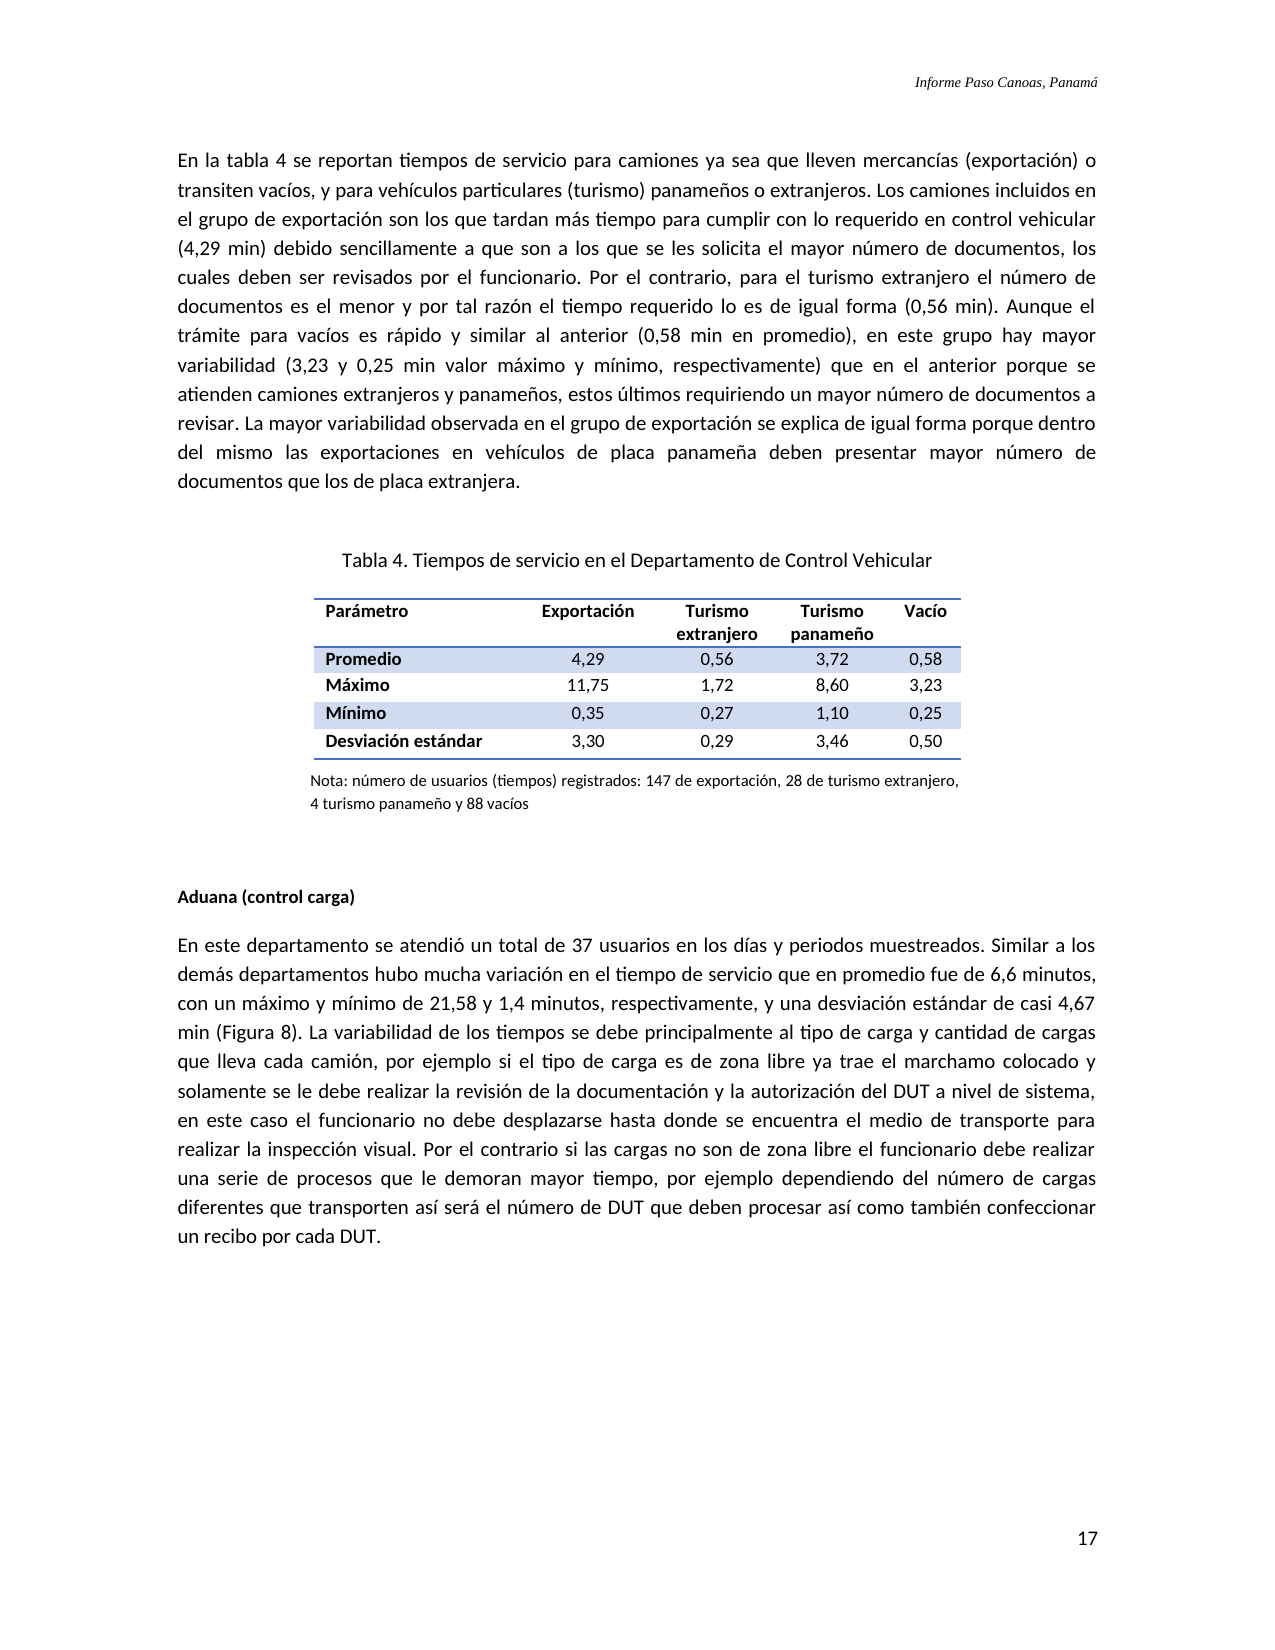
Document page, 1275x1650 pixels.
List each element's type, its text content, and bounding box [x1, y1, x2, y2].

table_cell 1,72 [660, 674, 774, 702]
table_cell Promedio [314, 648, 516, 673]
table_cell Desviación estándar [314, 730, 516, 758]
table_cell Máximo [314, 674, 516, 702]
table_cell 4,29 [516, 648, 660, 673]
list Tabla 4. Tiempos de servicio en el Departamento de Control Vehicular [177, 548, 1098, 573]
text En este departamento se atendió un total de 37 usuarios en los días y periodos muestreados. Similar a los demás departamentos hubo mucha variación en el tiempo de servicio que en promedio fue de 6,6 minutos, con un máximo y mínimo de 21,58 y 1,4 minutos, respectivamente, y una desviación estándar de casi 4,67 min (Figura 8). La variabilidad de los tiempos se debe principalmente al tipo de carga y cantidad de cargas que lleva cada camión, por ejemplo si el tipo de carga es de zona libre ya trae el marchamo colocado y solamente se le debe realizar la revisión de la documentación y la autorización del DUT a nivel de sistema, en este caso el funcionario no debe desplazarse hasta donde se encuentra el medio de transporte para realizar la inspección visual. Por el contrario si las cargas no son de zona libre el funcionario debe realizar una serie de procesos que le demoran mayor tiempo, por ejemplo dependiendo del número de cargas diferentes que transporten así será el número de DUT que deben procesar así como también confeccionar un recibo por cada DUT. [177, 932, 1098, 1249]
table_cell 3,72 [774, 648, 890, 673]
table_cell 0,56 [660, 648, 774, 673]
table_cell 0,27 [660, 702, 774, 729]
table_cell Mínimo [314, 702, 516, 729]
table_cell 0,50 [890, 730, 961, 758]
table_header Turismo panameño [774, 600, 890, 646]
table_header Turismo extranjero [660, 600, 774, 646]
table_cell 11,75 [516, 674, 660, 702]
table_header Vacío [890, 600, 961, 646]
table_cell 1,10 [774, 702, 890, 729]
table_cell 3,23 [890, 674, 961, 702]
text Nota: número de usuarios (tiempos) registrados: 147 de exportación, 28 de turismo extranjero, 4 turismo panameño y 88 vacíos [310, 770, 960, 814]
table_cell 0,35 [516, 702, 660, 729]
table_header Parámetro [314, 600, 516, 646]
text En la tabla 4 se reportan tiempos de servicio para camiones ya sea que lleven mercancías (exportación) o transiten vacíos, y para vehículos particulares (turismo) panameños o extranjeros. Los camiones incluidos en el grupo de exportación son los que tardan más tiempo para cumplir con lo requerido en control vehicular (4,29 min) debido sencillamente a que son a los que se les solicita el mayor número de documentos, los cuales deben ser revisados por el funcionario. Por el contrario, para el turismo extranjero el número de documentos es el menor y por tal razón el tiempo requerido lo es de igual forma (0,56 min). Aunque el trámite para vacíos es rápido y similar al anterior (0,58 min en promedio), en este grupo hay mayor variabilidad (3,23 y 0,25 min valor máximo y mínimo, respectivamente) que en el anterior porque se atienden camiones extranjeros y panameños, estos últimos requiriendo un mayor número de documentos a revisar. La mayor variabilidad observada en el grupo de exportación se explica de igual forma porque dentro del mismo las exportaciones en vehículos de placa panameña deben presentar mayor número de documentos que los de placa extranjera. [177, 148, 1098, 494]
table_cell 0,58 [890, 648, 961, 673]
text Aduana (control carga) [177, 885, 1098, 908]
table_cell 8,60 [774, 674, 890, 702]
table_cell 3,30 [516, 730, 660, 758]
table_cell 0,25 [890, 702, 961, 729]
table_cell 0,29 [660, 730, 774, 758]
table_cell 3,46 [774, 730, 890, 758]
table_header Exportación [516, 600, 660, 646]
